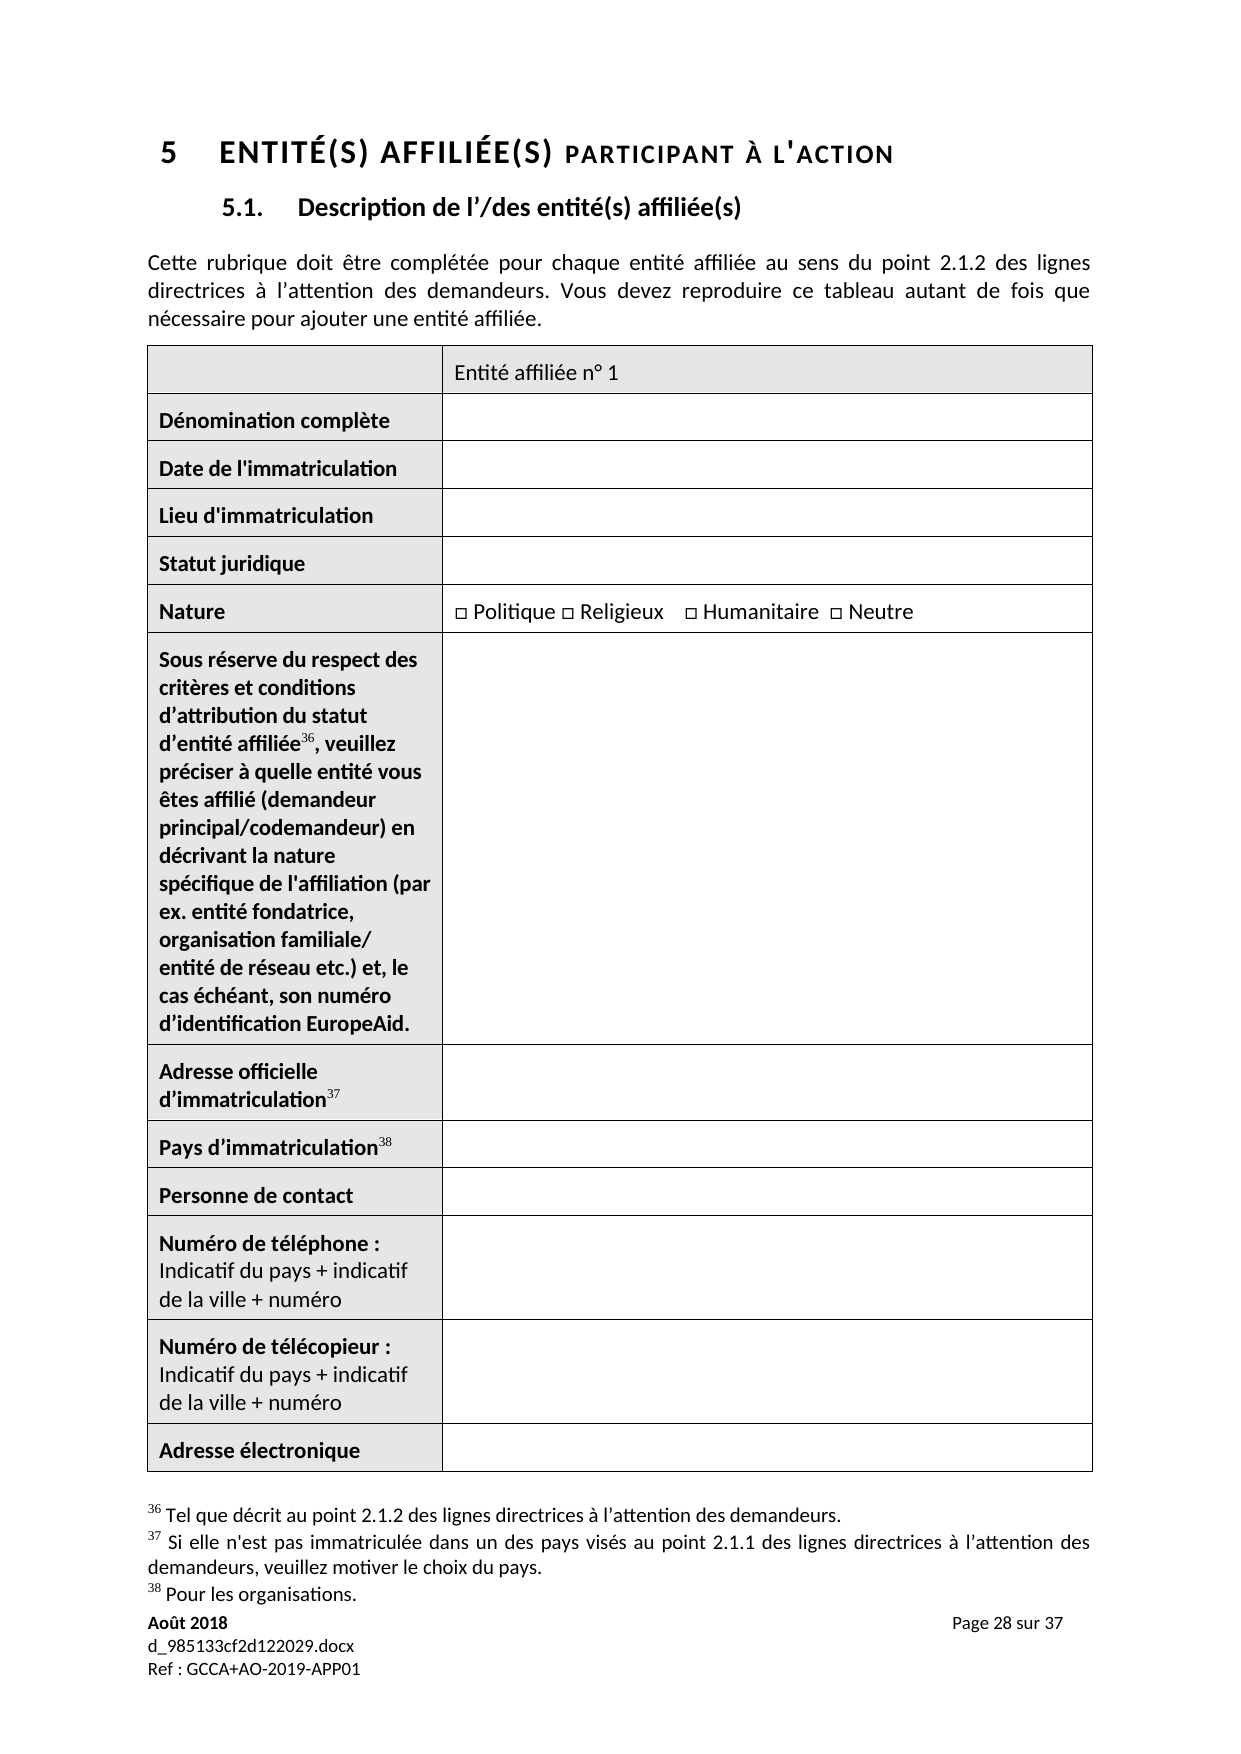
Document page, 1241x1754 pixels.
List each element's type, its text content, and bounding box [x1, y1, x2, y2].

table_cell Dénomination complète [148, 394, 442, 440]
table_cell Adresse officielle d’immatriculation [148, 1045, 442, 1119]
table_cell [443, 537, 1092, 584]
table_cell Sous réserve du respect des critères et conditions d’attribution du statut d’entité affiliée, veuillez préciser à quelle entité vous êtes affilié (demandeur principal/codemandeur) en décrivant la nature spécifique de l'affiliation (par ex. entité fondatrice, organisation familiale/ entité de réseau etc.) et, le cas échéant, son numéro d’identification EuropeAid. [148, 633, 442, 1044]
table_header Entité affiliée n° 1 [443, 346, 1092, 392]
table_cell [443, 1121, 1092, 1167]
table_cell Personne de contact [148, 1168, 442, 1215]
table_cell □ Politique □ Religieux □ Humanitaire □ Neutre [443, 585, 1092, 632]
table_cell Lieu d'immatriculation [148, 489, 442, 536]
table_cell [443, 1320, 1092, 1423]
subtitle Description de l’/des entité(s) affiliée(s) [222, 190, 1092, 223]
subtitle ENTITÉ(S) AFFILIÉE(S) participant à l'action [160, 131, 1092, 171]
table_cell [443, 633, 1092, 1044]
table_cell Statut juridique [148, 537, 442, 584]
table_cell Pays d’immatriculation [148, 1121, 442, 1167]
table_cell [443, 1045, 1092, 1119]
table_cell Nature [148, 585, 442, 632]
table_cell [443, 441, 1092, 488]
table_cell [443, 1424, 1092, 1471]
text Cette rubrique doit être complétée pour chaque entité affiliée au sens du point 2.1.2 des lignes directrices à l’attention des demandeurs. Vous devez reproduire ce tableau autant de fois que nécessaire pour ajouter une entité affiliée. [148, 248, 1092, 332]
table_cell [443, 1216, 1092, 1319]
table_cell Numéro de télécopieur : Indicatif du pays + indicatif de la ville + numéro [148, 1320, 442, 1423]
table_cell Adresse électronique [148, 1424, 442, 1471]
table_cell [443, 394, 1092, 440]
table_cell Numéro de téléphone : Indicatif du pays + indicatif de la ville + numéro [148, 1216, 442, 1319]
table_header [148, 346, 442, 392]
table_cell [443, 1168, 1092, 1215]
table_cell Date de l'immatriculation [148, 441, 442, 488]
table_cell [443, 489, 1092, 536]
